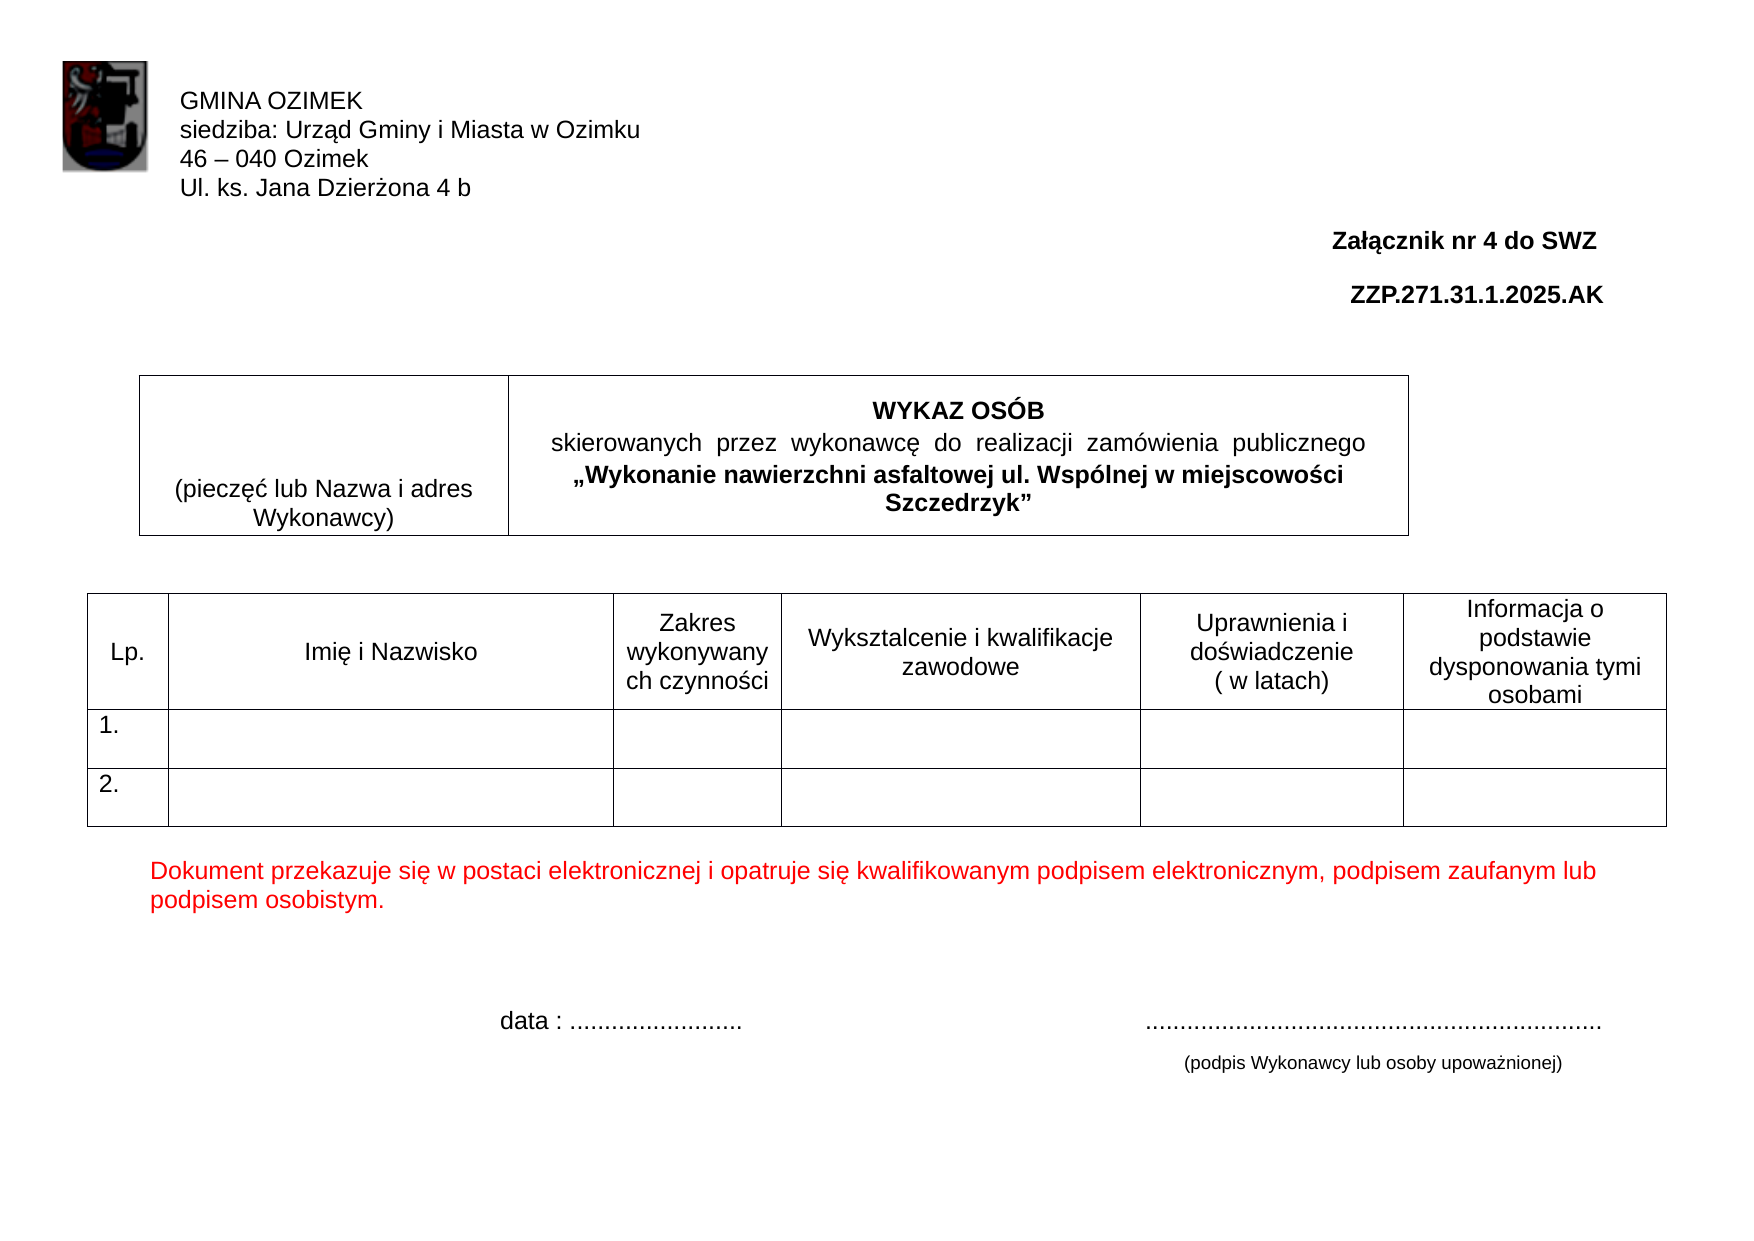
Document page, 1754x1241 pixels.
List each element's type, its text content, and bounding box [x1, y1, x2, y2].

text Załącznik nr 4 do SWZ [150, 226, 1604, 255]
text data : ......................... .................................................................. [150, 1006, 1604, 1035]
table_header Informacja o podstawie dysponowania tymi osobami [1404, 594, 1666, 709]
text Dokument przekazuje się w postaci elektronicznej i opatruje się kwalifikowanym podpisem elektronicznym, podpisem zaufanym lub podpisem osobistym. [150, 856, 1604, 913]
table_cell [614, 710, 781, 768]
table_header Lp. [88, 594, 168, 709]
text ZZP.271.31.1.2025.AK [150, 280, 1604, 309]
table_cell [782, 710, 1140, 768]
table_cell [169, 769, 613, 826]
text 46 – 040 Ozimek [179, 144, 1604, 173]
table_header (pieczęć lub Nazwa i adres Wykonawcy) [140, 376, 508, 534]
table_cell [169, 710, 613, 768]
table_cell 1. [88, 710, 168, 768]
table_cell [1404, 769, 1666, 826]
table_cell [1141, 769, 1403, 826]
text Ul. ks. Jana Dzierżona 4 b [179, 173, 1604, 201]
table_header WYKAZ OSÓB skierowanych przez wykonawcę do realizacji zamówienia publicznego „Wykonanie nawierzchni asfaltowej ul. Wspólnej w miejscowości Szczedrzyk” [509, 376, 1408, 534]
table_cell [1141, 710, 1403, 768]
table_cell [614, 769, 781, 826]
table_header Wyksztalcenie i kwalifikacje zawodowe [782, 594, 1140, 709]
text GMINA OZIMEK siedziba: Urząd Gminy i Miasta w Ozimku [179, 86, 1604, 144]
table_header Imię i Nazwisko [169, 594, 613, 709]
table_cell [782, 769, 1140, 826]
table_cell [1404, 710, 1666, 768]
text (podpis Wykonawcy lub osoby upoważnionej) [1184, 1052, 1604, 1074]
table_cell 2. [88, 769, 168, 826]
table_header Zakres wykonywanych czynności [614, 594, 781, 709]
table_header Uprawnienia i doświadczenie ( w latach) [1141, 594, 1403, 709]
